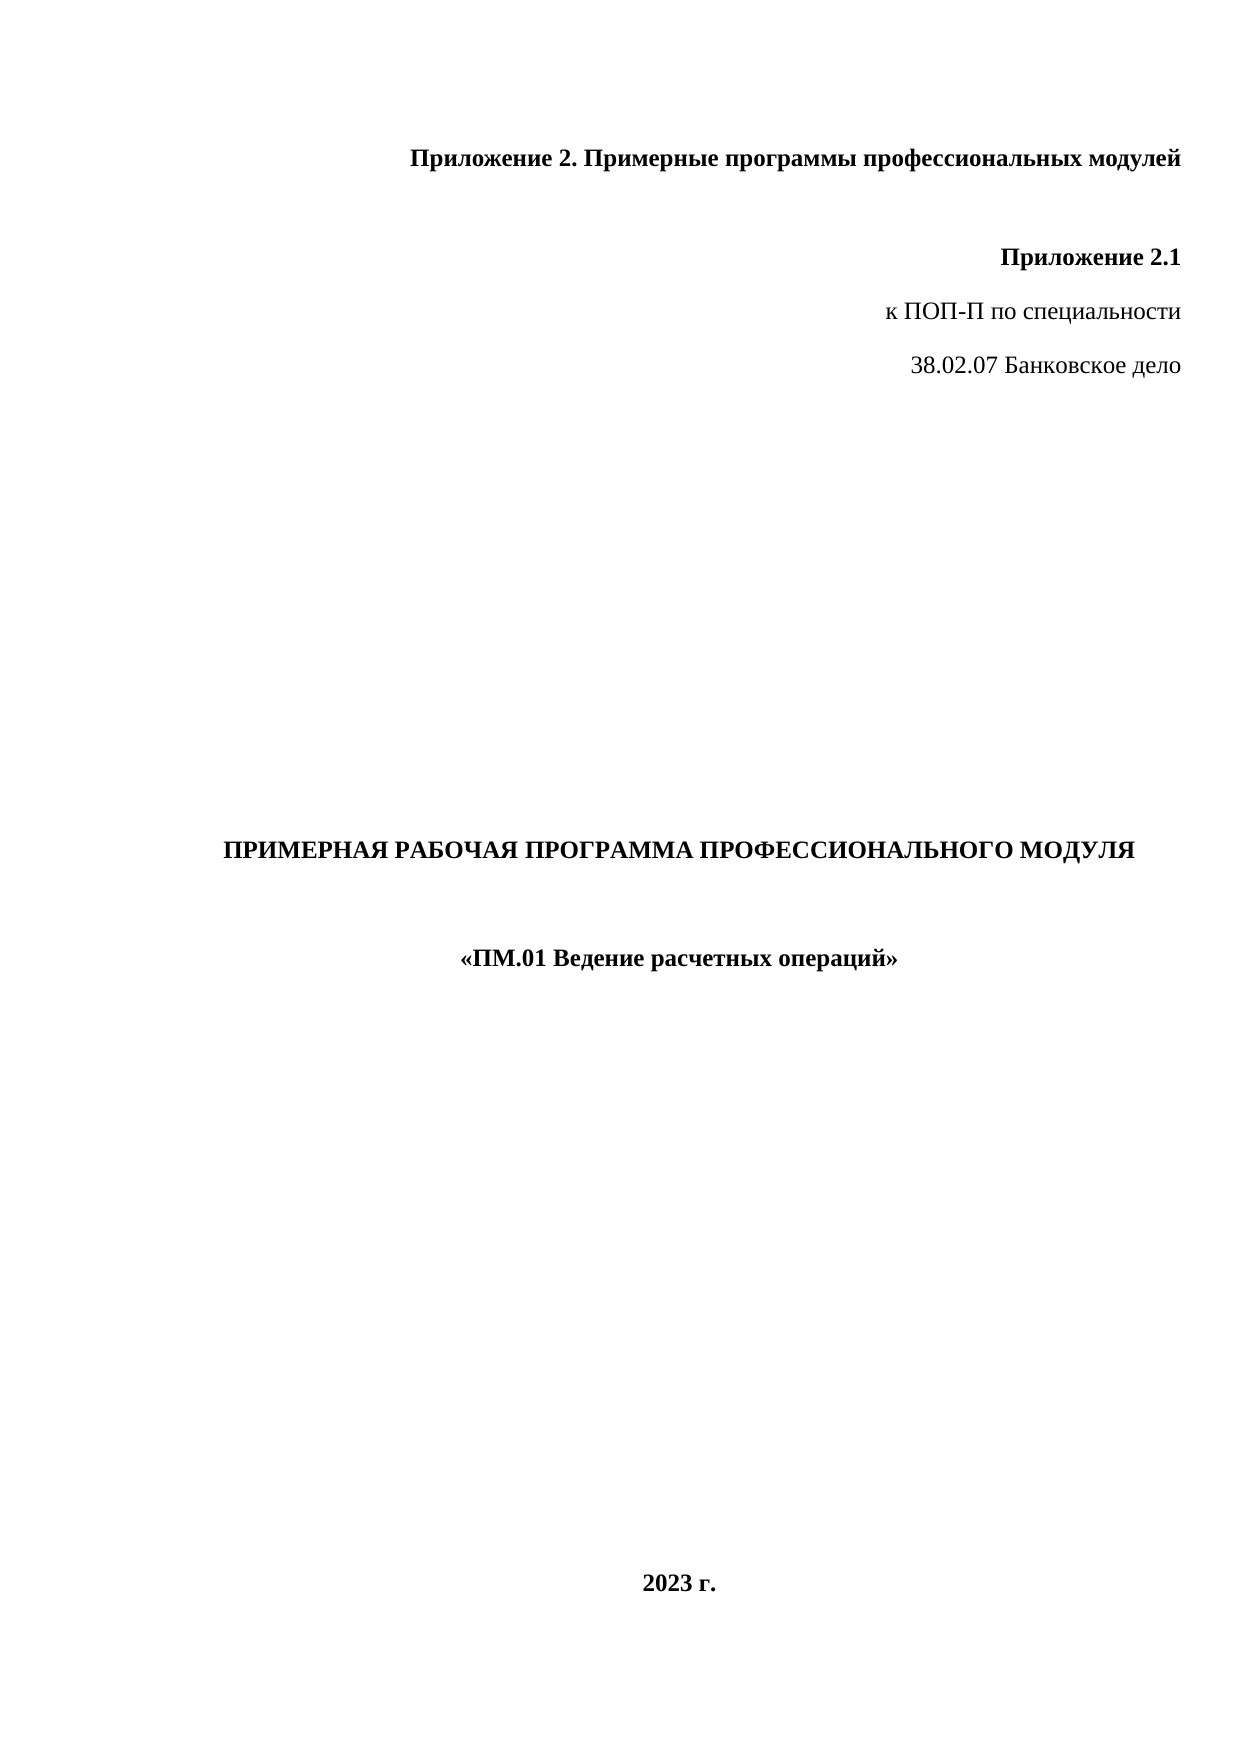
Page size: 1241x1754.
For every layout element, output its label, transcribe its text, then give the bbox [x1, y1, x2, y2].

text 2023 г. [177, 1568, 1181, 1597]
text к ПОП-П по специальности [177, 296, 1181, 325]
subtitle «ПМ.01 Ведение расчетных операций» [177, 943, 1181, 971]
text ПРИМЕРНАЯ РАБОЧАЯ ПРОГРАММА ПРОФЕССИОНАЛЬНОГО МОДУЛЯ [177, 835, 1181, 864]
text 38.02.07 Банковское дело [177, 350, 1181, 379]
text Приложение 2. Примерные программы профессиональных модулей [177, 143, 1181, 172]
text Приложение 2.1 [177, 242, 1181, 271]
